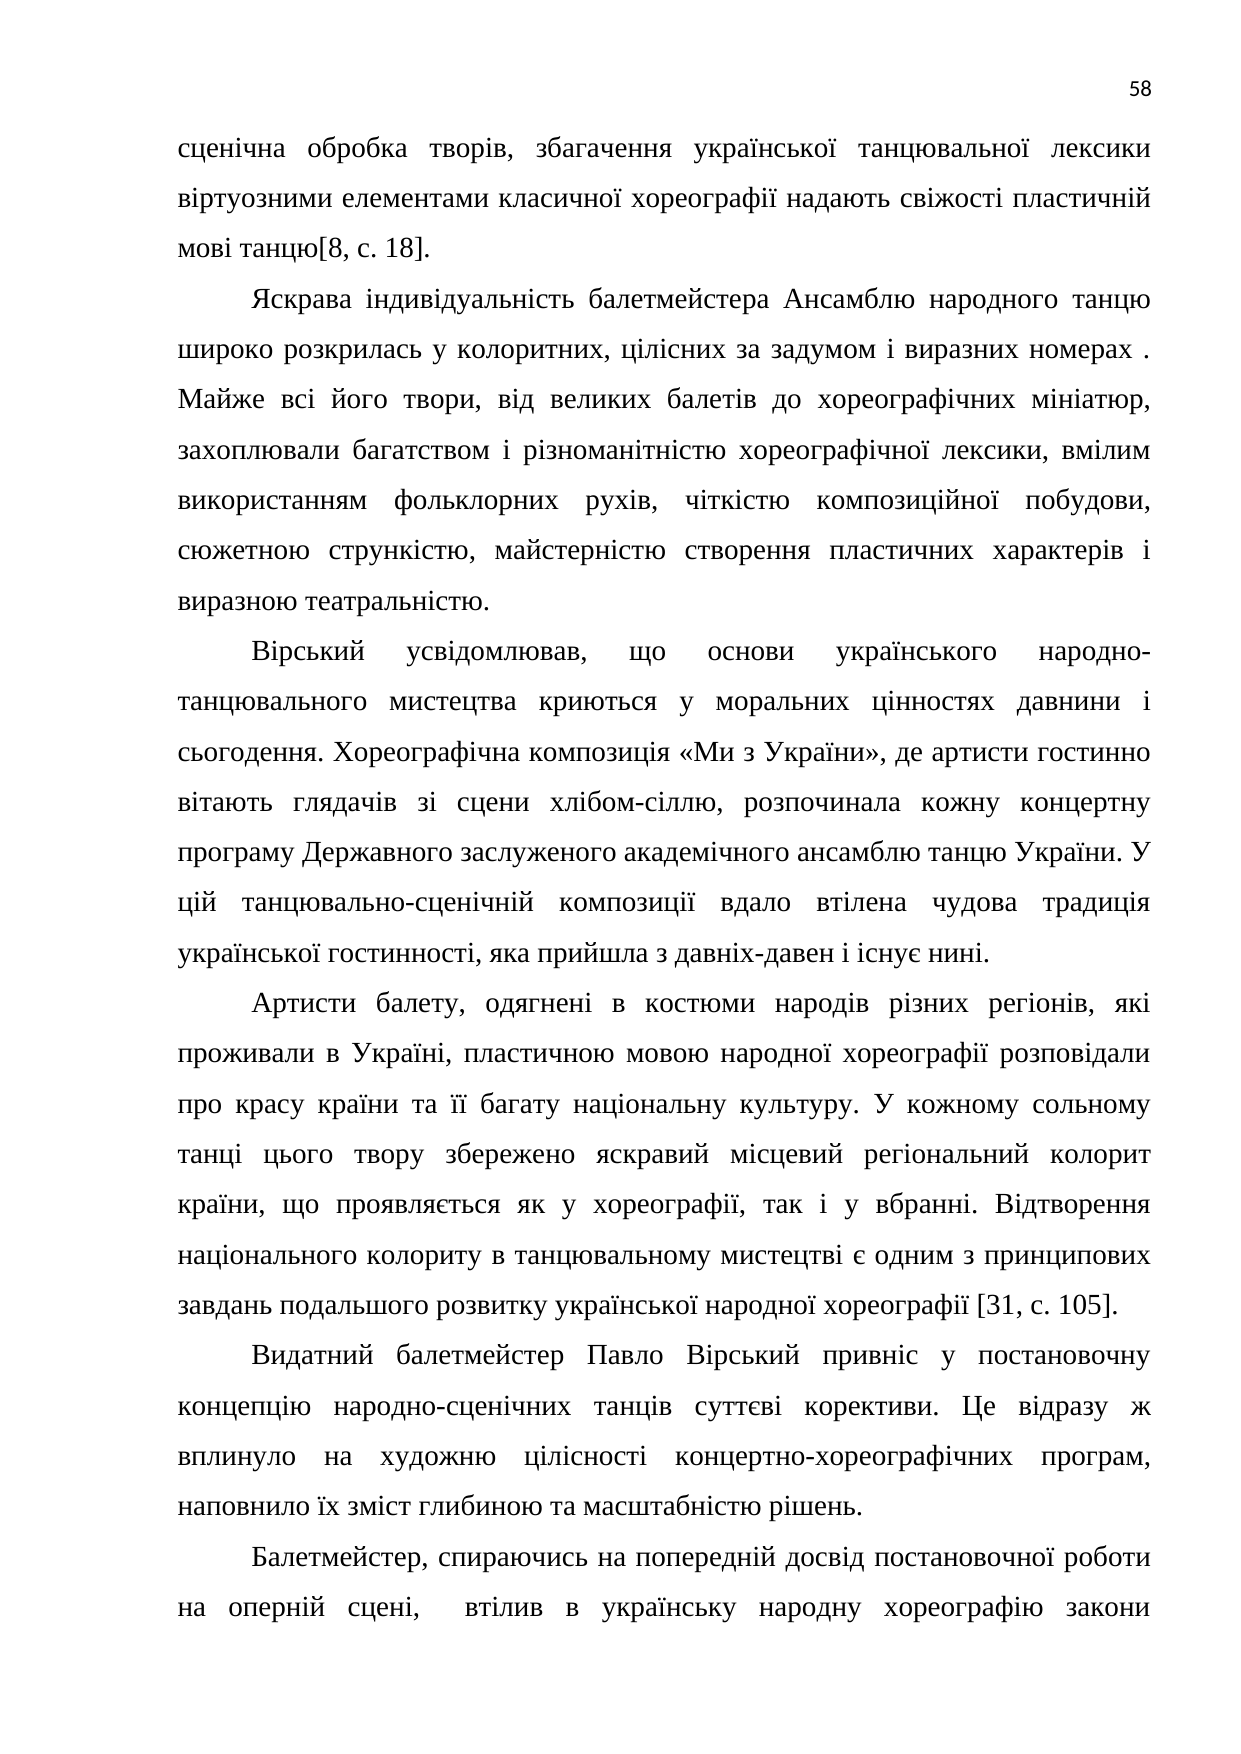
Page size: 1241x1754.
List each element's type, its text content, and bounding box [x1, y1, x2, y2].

text Видатний балетмейстер Павло Вірський привніс у постановочну концепцію народно-сценічних танців суттєві корективи. Це відразу ж вплинуло на художню цілісності концертно-хореографічних програм, наповнило їх зміст глибиною та масштабністю рішень. [177, 1337, 1152, 1522]
text Вірський усвідомлював, що основи українського народно-танцювального мистецтва криються у моральних цінностях давнини і сьогодення. Хореографічна композиція «Ми з України», де артисти гостинно вітають глядачів зі сцени хлібом-сіллю, розпочинала кожну концертну програму Державного заслуженого академічного ансамблю танцю України. У цій танцювально-сценічній композиції вдало втілена чудова традиція української гостинності, яка прийшла з давніх-давен і існує нині. [177, 633, 1152, 968]
text Артисти балету, одягнені в костюми народів різних регіонів, які проживали в Україні, пластичною мовою народної хореографії розповідали про красу країни та її багату національну культуру. У кожному сольному танці цього твору збережено яскравий місцевий регіональний колорит країни, що проявляється як у хореографії, так і у вбранні. Відтворення національного колориту в танцювальному мистецтві є одним з принципових завдань подальшого розвитку української народної хореографії [31, с. 105]. [177, 985, 1152, 1321]
text Яскрава індивідуальність балетмейстера Ансамблю народного танцю широко розкрилась у колоритних, цілісних за задумом і виразних номерах . Майже всі його твори, від великих балетів до хореографічних мініатюр, захоплювали багатством і різноманітністю хореографічної лексики, вмілим використанням фольклорних рухів, чіткістю композиційної побудови, сюжетною стрункістю, майстерністю створення пластичних характерів і виразною театральністю. [177, 281, 1152, 616]
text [177, 1539, 1152, 1622]
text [177, 130, 1152, 264]
